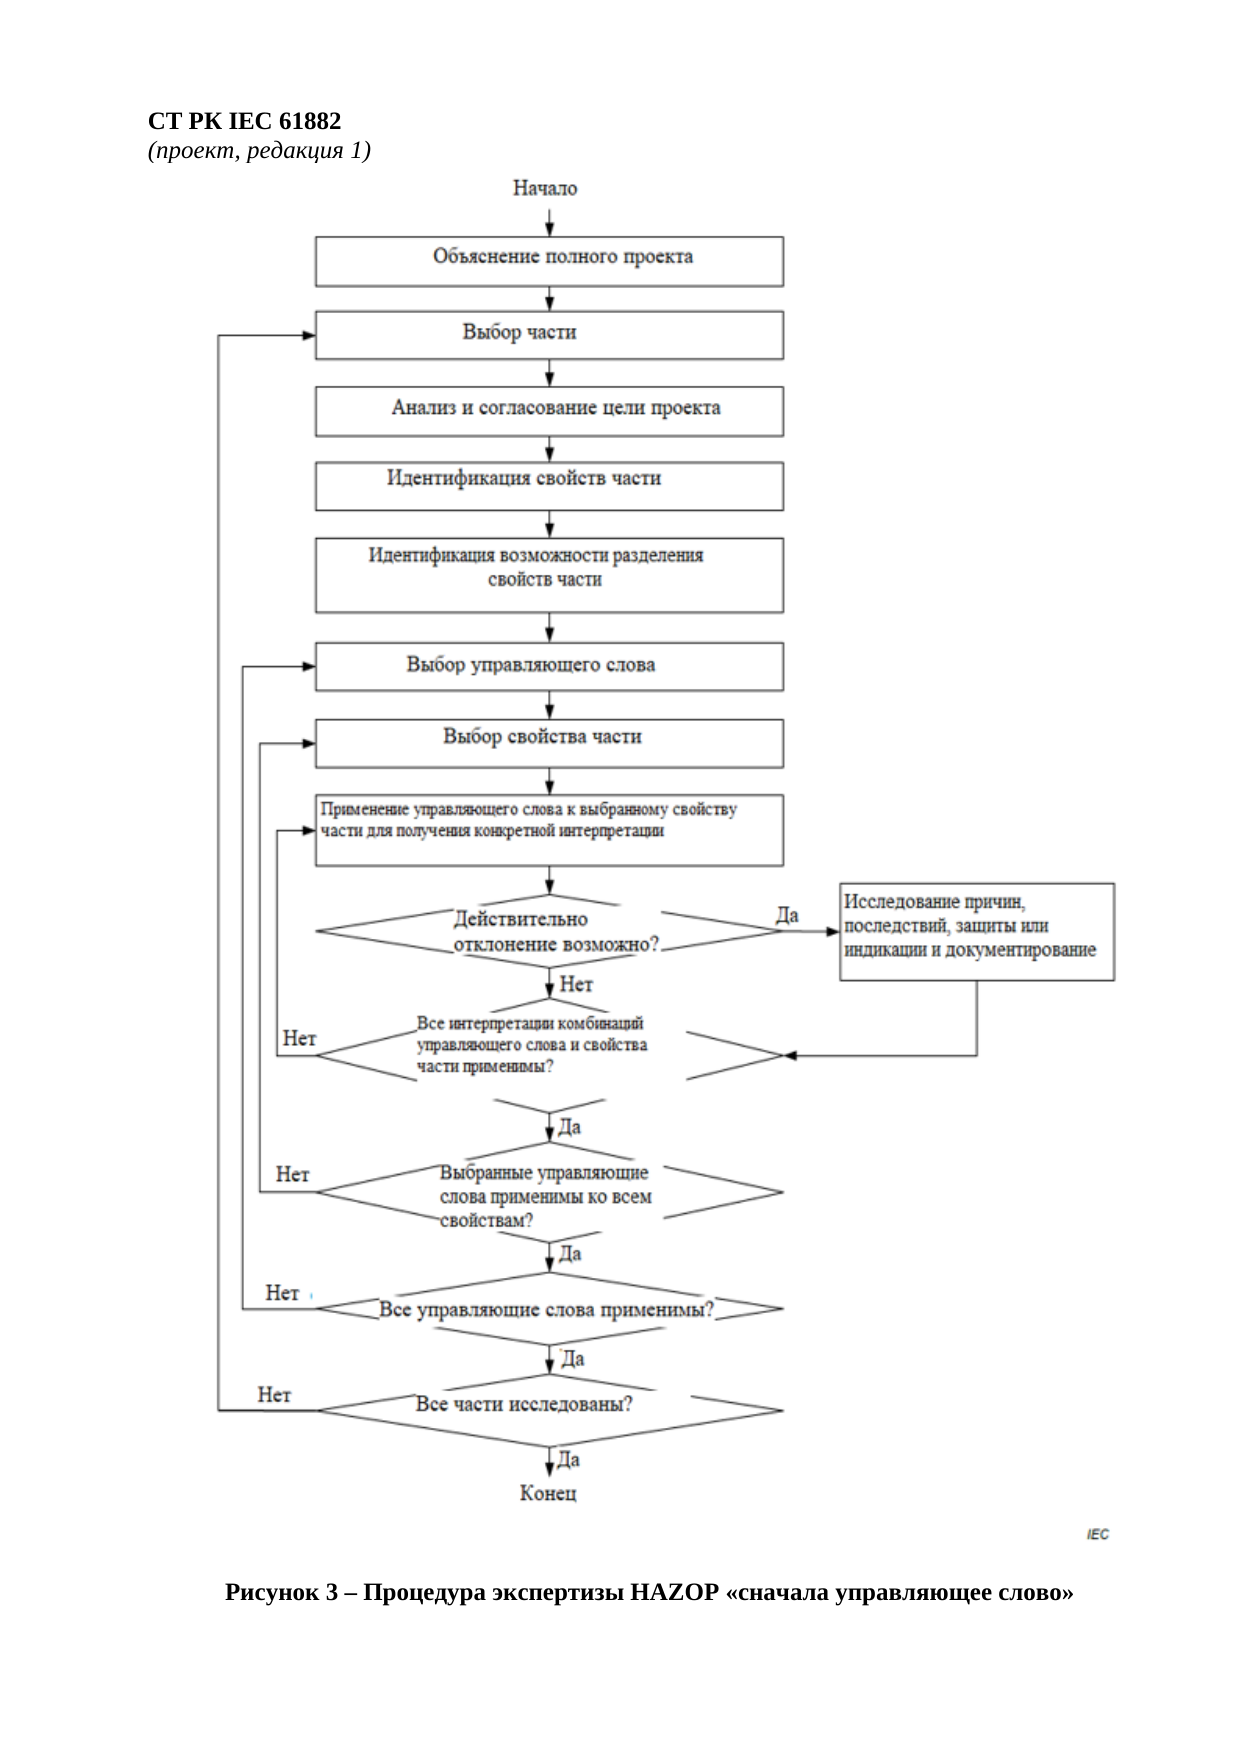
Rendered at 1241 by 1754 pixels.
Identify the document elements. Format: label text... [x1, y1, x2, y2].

picture [147, 163, 1152, 1552]
text Рисунок 3 – Процедура экспертизы HAZOP «сначала управляющее слово» [148, 1577, 1152, 1606]
